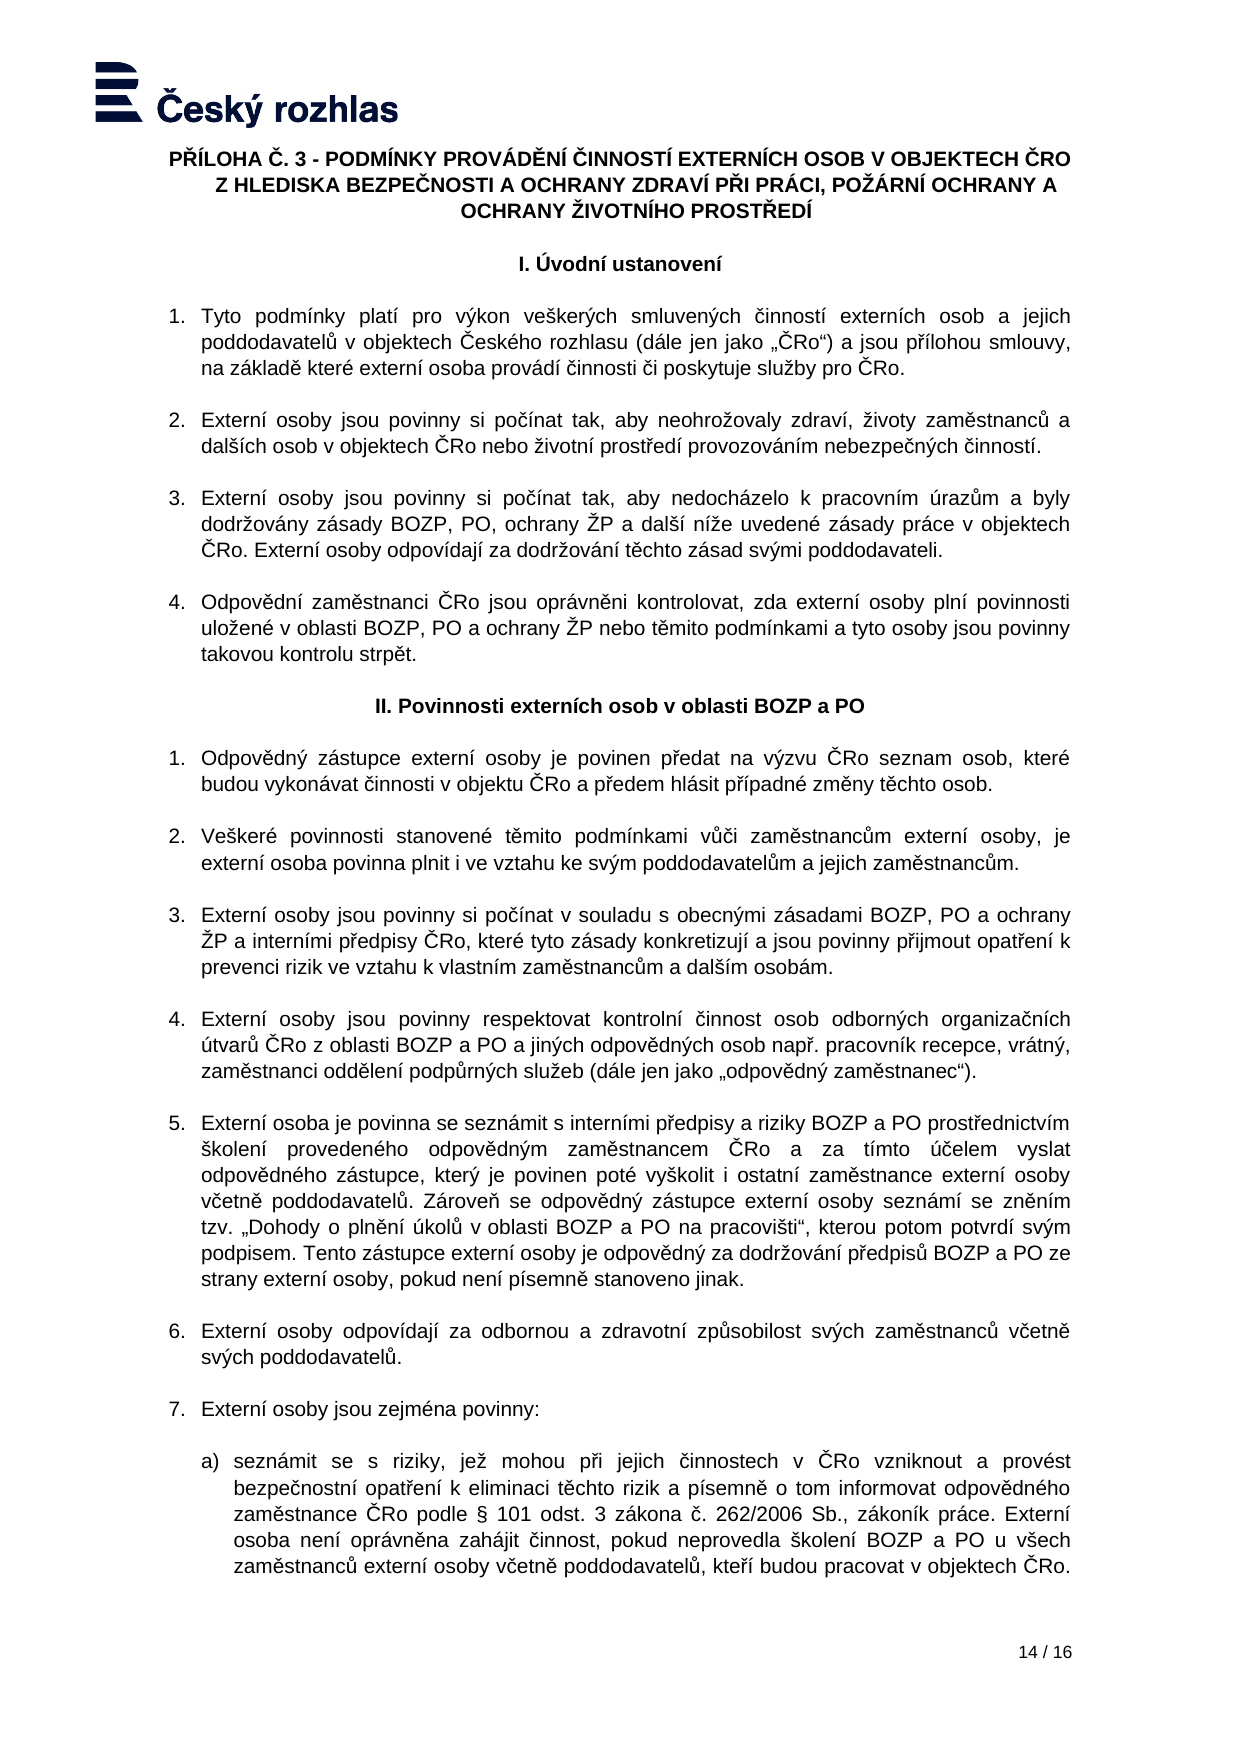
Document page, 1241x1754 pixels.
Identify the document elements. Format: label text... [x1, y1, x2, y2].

list Odpovědní zaměstnanci ČRo jsou oprávněni kontrolovat, zda externí osoby plní povinnosti uložené v oblasti BOZP, PO a ochrany ŽP nebo těmito podmínkami a tyto osoby jsou povinny takovou kontrolu strpět. [168, 589, 1072, 667]
list Externí osoby jsou povinny si počínat tak, aby neohrožovaly zdraví, životy zaměstnanců a dalších osob v objektech ČRo nebo životní prostředí provozováním nebezpečných činností. [168, 406, 1072, 458]
list Externí osoba je povinna se seznámit s interními předpisy a riziky BOZP a PO prostřednictvím školení provedeného odpovědným zaměstnancem ČRo a za tímto účelem vyslat odpovědného zástupce, který je povinen poté vyškolit i ostatní zaměstnance externí osoby včetně poddodavatelů. Zároveň se odpovědný zástupce externí osoby seznámí se zněním tzv. „Dohody o plnění úkolů v oblasti BOZP a PO na pracovišti“, kterou potom potvrdí svým podpisem. Tento zástupce externí osoby je odpovědný za dodržování předpisů BOZP a PO ze strany externí osoby, pokud není písemně stanoveno jinak. [168, 1109, 1072, 1292]
subtitle Povinnosti externích osob v oblasti BOZP a PO [168, 693, 1072, 719]
list Externí osoby jsou zejména povinny: [168, 1396, 1072, 1422]
list Externí osoby jsou povinny si počínat tak, aby nedocházelo k pracovním úrazům a byly dodržovány zásady BOZP, PO, ochrany ŽP a další níže uvedené zásady práce v objektech ČRo. Externí osoby odpovídají za dodržování těchto zásad svými poddodavateli. [168, 484, 1072, 563]
list Odpovědný zástupce externí osoby je povinen předat na výzvu ČRo seznam osob, které budou vykonávat činnosti v objektu ČRo a předem hlásit případné změny těchto osob. [168, 745, 1072, 797]
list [201, 1448, 1072, 1578]
list Veškeré povinnosti stanovené těmito podmínkami vůči zaměstnancům externí osoby, je externí osoba povinna plnit i ve vztahu ke svým poddodavatelům a jejich zaměstnancům. [168, 823, 1072, 875]
picture [95, 62, 398, 128]
list Externí osoby jsou povinny si počínat v souladu s obecnými zásadami BOZP, PO a ochrany ŽP a interními předpisy ČRo, které tyto zásady konkretizují a jsou povinny přijmout opatření k prevenci rizik ve vztahu k vlastním zaměstnancům a dalším osobám. [168, 901, 1072, 979]
list Externí osoby odpovídají za odbornou a zdravotní způsobilost svých zaměstnanců včetně svých poddodavatelů. [168, 1318, 1072, 1370]
list Externí osoby jsou povinny respektovat kontrolní činnost osob odborných organizačních útvarů ČRo z oblasti BOZP a PO a jiných odpovědných osob např. pracovník recepce, vrátný, zaměstnanci oddělení podpůrných služeb (dále jen jako „odpovědný zaměstnanec“). [168, 1005, 1072, 1083]
list PŘÍLOHA Č. 3 - PODMÍNKY PROVÁDĚNÍ ČINNOSTÍ EXTERNÍCH OSOB V OBJEKTECH ČRO Z HLEDISKA BEZPEČNOSTI A OCHRANY ZDRAVÍ PŘI PRÁCI, POŽÁRNÍ OCHRANY A OCHRANY ŽIVOTNÍHO PROSTŘEDÍ [168, 146, 1072, 224]
list Tyto podmínky platí pro výkon veškerých smluvených činností externích osob a jejich poddodavatelů v objektech Českého rozhlasu (dále jen jako „ČRo“) a jsou přílohou smlouvy, na základě které externí osoba provádí činnosti či poskytuje služby pro ČRo. [168, 302, 1072, 380]
subtitle Úvodní ustanovení [168, 250, 1072, 276]
